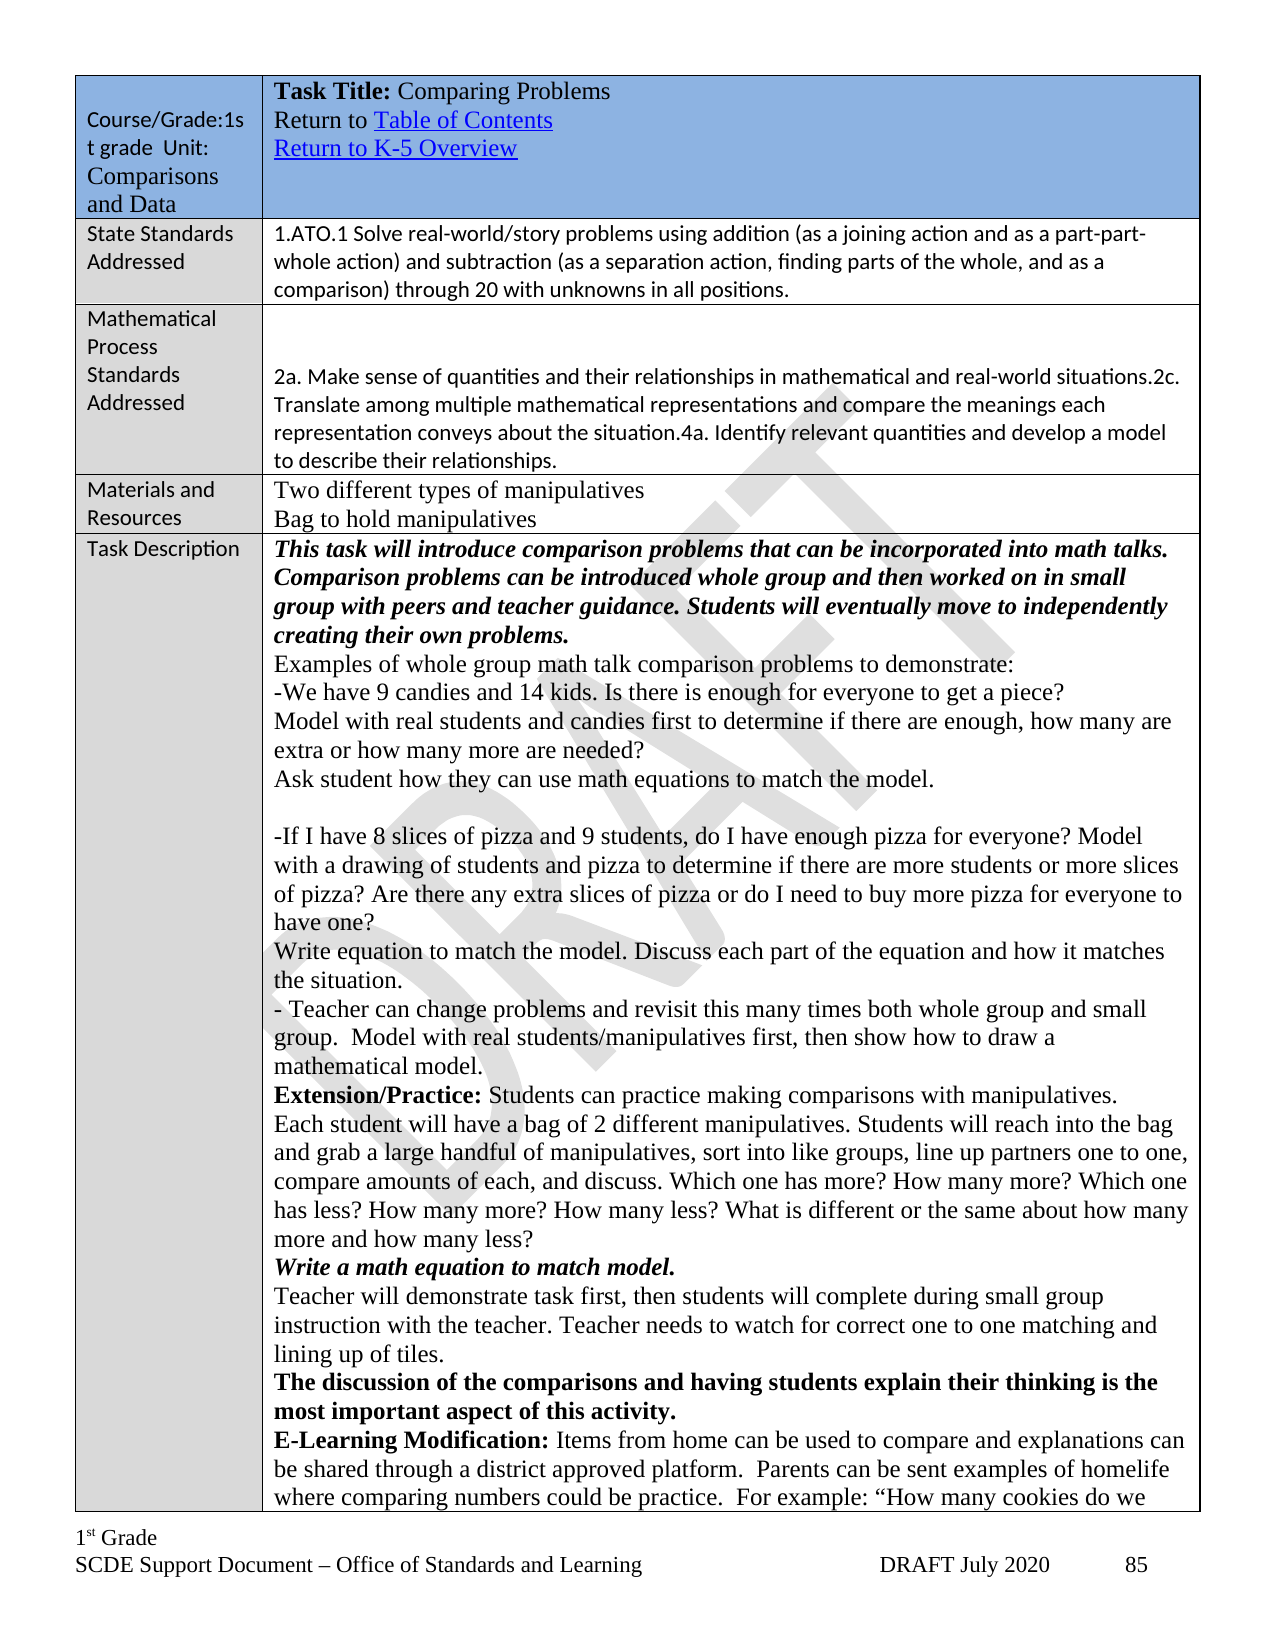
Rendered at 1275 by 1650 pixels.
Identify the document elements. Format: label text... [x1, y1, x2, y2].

table_header [76, 76, 262, 218]
table_cell [76, 219, 262, 303]
table_cell [263, 219, 1199, 303]
table_cell [76, 305, 262, 474]
table_header Task Title: Comparing Problems Return to Table of Contents Return to K-5 Overview [263, 76, 1199, 218]
table_cell Two different types of manipulatives Bag to hold manipulatives [263, 475, 1199, 533]
table_cell [76, 475, 262, 533]
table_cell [263, 534, 1199, 1511]
table_cell [263, 305, 1199, 474]
table_cell [76, 534, 262, 1511]
